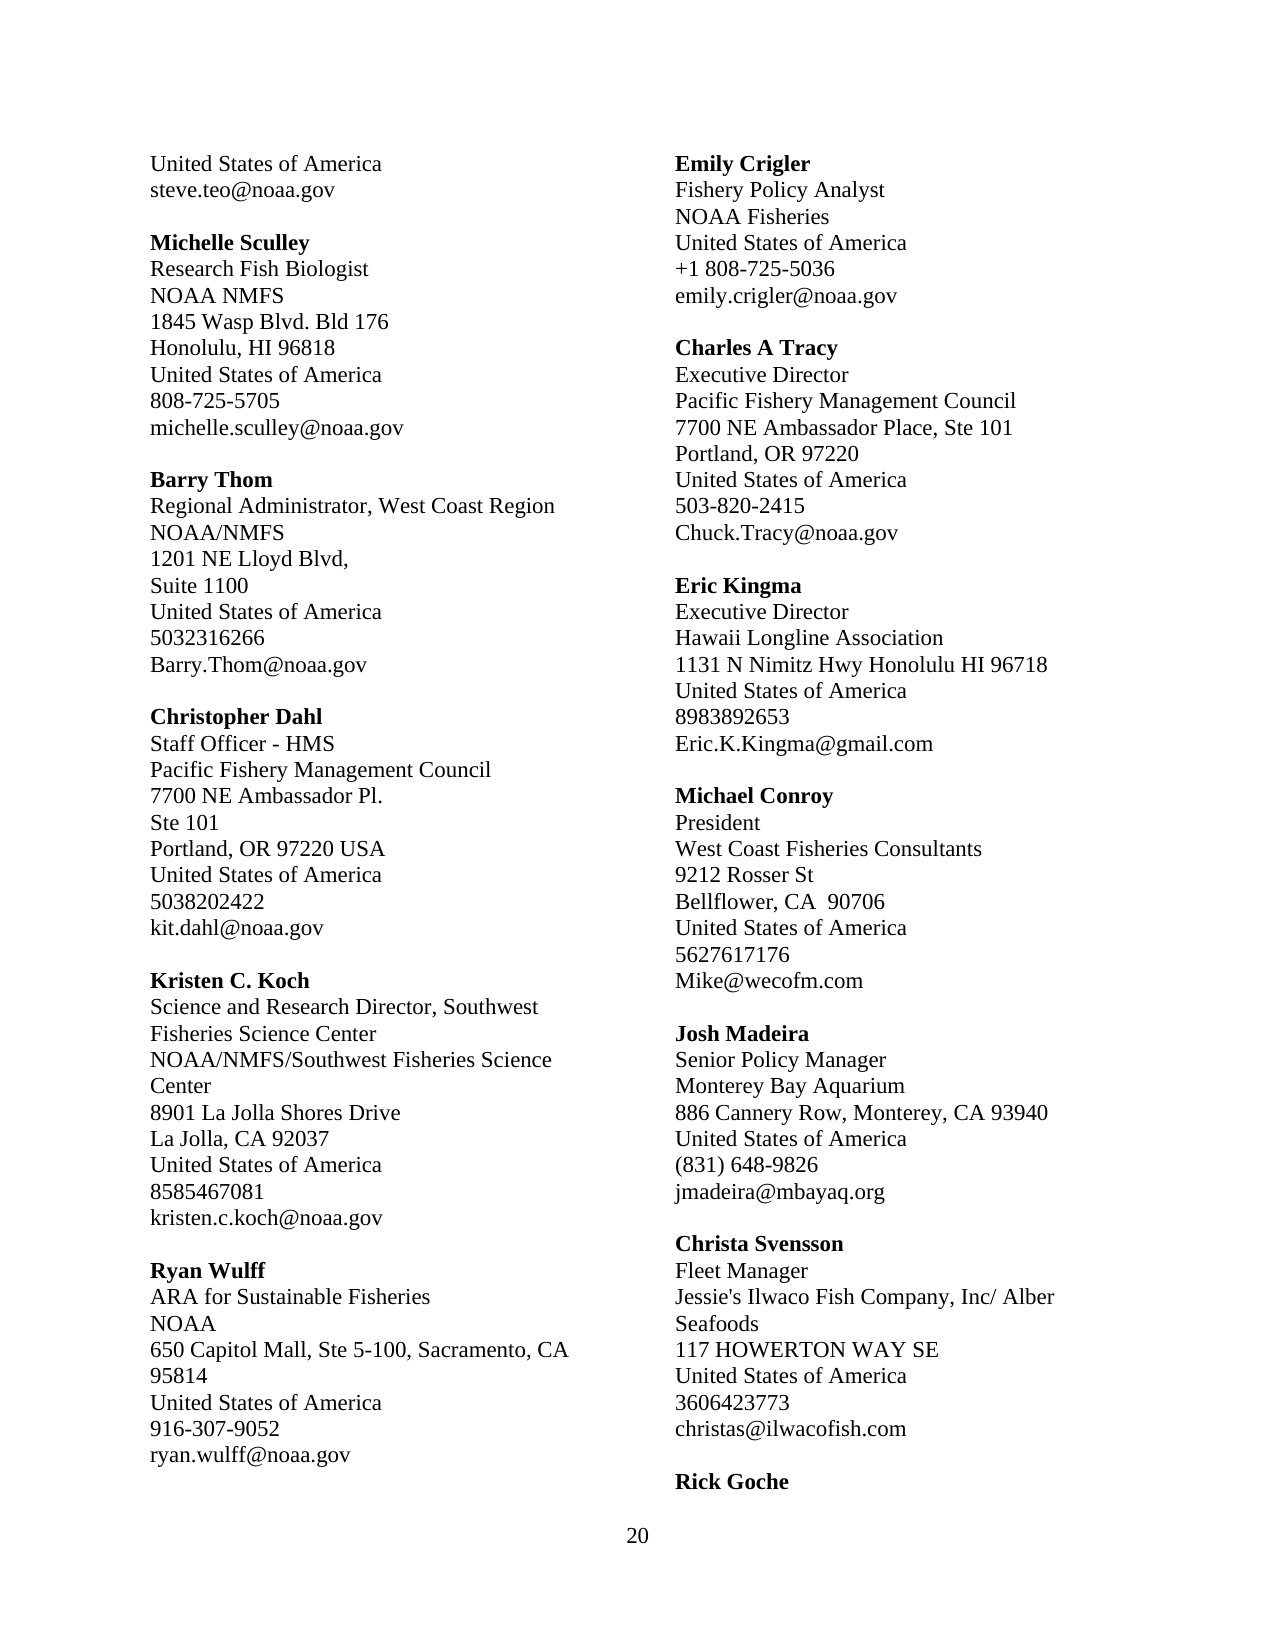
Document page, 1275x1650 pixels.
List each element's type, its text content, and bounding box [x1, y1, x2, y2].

text Josh Madeira [675, 1020, 1125, 1046]
text United States of America [150, 598, 600, 624]
text ryan.wulff@noaa.gov [150, 1441, 600, 1468]
text 5627617176 [675, 941, 1125, 967]
text Michael Conroy [675, 782, 1125, 809]
text jmadeira@mbayaq.org [675, 1178, 1125, 1204]
text 9212 Rosser St [675, 862, 1125, 888]
text Barry Thom [150, 466, 600, 493]
text Eric.K.Kingma@gmail.com [675, 730, 1125, 756]
text kristen.c.koch@noaa.gov [150, 1204, 600, 1231]
text United States of America [150, 150, 600, 176]
text Barry.Thom@noaa.gov [150, 651, 600, 677]
text 916-307-9052 [150, 1415, 600, 1441]
text Christopher Dahl [150, 703, 600, 730]
text +1 808-725-5036 [675, 255, 1125, 282]
text United States of America [675, 914, 1125, 941]
text United States of America [150, 862, 600, 888]
text Ryan Wulff [150, 1257, 600, 1283]
text Ste 101 [150, 809, 600, 835]
text Eric Kingma [675, 572, 1125, 598]
text 886 Cannery Row, Monterey, CA 93940 [675, 1099, 1125, 1125]
text Christa Svensson [675, 1231, 1125, 1257]
text 8901 La Jolla Shores Drive [150, 1099, 600, 1125]
text 1845 Wasp Blvd. Bld 176 [150, 308, 600, 334]
text NOAA/NMFS [150, 519, 600, 545]
text 7700 NE Ambassador Pl. [150, 782, 600, 809]
text 1131 N Nimitz Hwy Honolulu HI 96718 [675, 651, 1125, 677]
text Pacific Fishery Management Council [150, 756, 600, 782]
text 1201 NE Lloyd Blvd, [150, 545, 600, 572]
text Pacific Fishery Management Council [675, 387, 1125, 413]
text Executive Director [675, 361, 1125, 387]
text 5032316266 [150, 624, 600, 651]
text (831) 648-9826 [675, 1151, 1125, 1178]
text United States of America [150, 1389, 600, 1415]
text Senior Policy Manager [675, 1046, 1125, 1072]
text Executive Director [675, 598, 1125, 624]
text United States of America [675, 466, 1125, 493]
text 3606423773 [675, 1389, 1125, 1415]
text Chuck.Tracy@noaa.gov [675, 519, 1125, 545]
text NOAA NMFS [150, 282, 600, 308]
text Suite 1100 [150, 572, 600, 598]
text Fleet Manager [675, 1257, 1125, 1283]
text 117 HOWERTON WAY SE [675, 1336, 1125, 1362]
text 8585467081 [150, 1178, 600, 1204]
text Honolulu, HI 96818 [150, 334, 600, 361]
text ARA for Sustainable Fisheries [150, 1283, 600, 1309]
text christas@ilwacofish.com [675, 1415, 1125, 1441]
text NOAA/NMFS/Southwest Fisheries Science Center [150, 1046, 600, 1099]
text kit.dahl@noaa.gov [150, 914, 600, 941]
text 650 Capitol Mall, Ste 5-100, Sacramento, CA 95814 [150, 1336, 600, 1389]
text West Coast Fisheries Consultants [675, 835, 1125, 862]
text NOAA [150, 1309, 600, 1336]
text Hawaii Longline Association [675, 624, 1125, 651]
text Regional Administrator, West Coast Region [150, 493, 600, 519]
text United States of America [675, 229, 1125, 255]
text Rick Goche [675, 1468, 1125, 1494]
text Bellflower, CA 90706 [675, 888, 1125, 914]
text emily.crigler@noaa.gov [675, 282, 1125, 308]
text Michelle Sculley [150, 229, 600, 255]
text 5038202422 [150, 888, 600, 914]
text Staff Officer - HMS [150, 730, 600, 756]
text Fishery Policy Analyst [675, 176, 1125, 203]
text 7700 NE Ambassador Place, Ste 101 [675, 413, 1125, 440]
text michelle.sculley@noaa.gov [150, 413, 600, 440]
text Portland, OR 97220 [675, 440, 1125, 466]
text 503-820-2415 [675, 493, 1125, 519]
text NOAA Fisheries [675, 203, 1125, 229]
text United States of America [675, 1362, 1125, 1389]
text Mike@wecofm.com [675, 967, 1125, 993]
text United States of America [150, 1151, 600, 1178]
text Research Fish Biologist [150, 255, 600, 282]
text Science and Research Director, Southwest Fisheries Science Center [150, 993, 600, 1046]
text United States of America [150, 361, 600, 387]
text La Jolla, CA 92037 [150, 1125, 600, 1151]
text 808-725-5705 [150, 387, 600, 413]
text Kristen C. Koch [150, 967, 600, 993]
text Charles A Tracy [675, 334, 1125, 361]
text Monterey Bay Aquarium [675, 1072, 1125, 1099]
text Portland, OR 97220 USA [150, 835, 600, 862]
text United States of America [675, 1125, 1125, 1151]
text Emily Crigler [675, 150, 1125, 176]
text United States of America [675, 677, 1125, 703]
text steve.teo@noaa.gov [150, 176, 600, 203]
text President [675, 809, 1125, 835]
text 8983892653 [675, 703, 1125, 730]
text Jessie's Ilwaco Fish Company, Inc/ Alber Seafoods [675, 1283, 1125, 1336]
